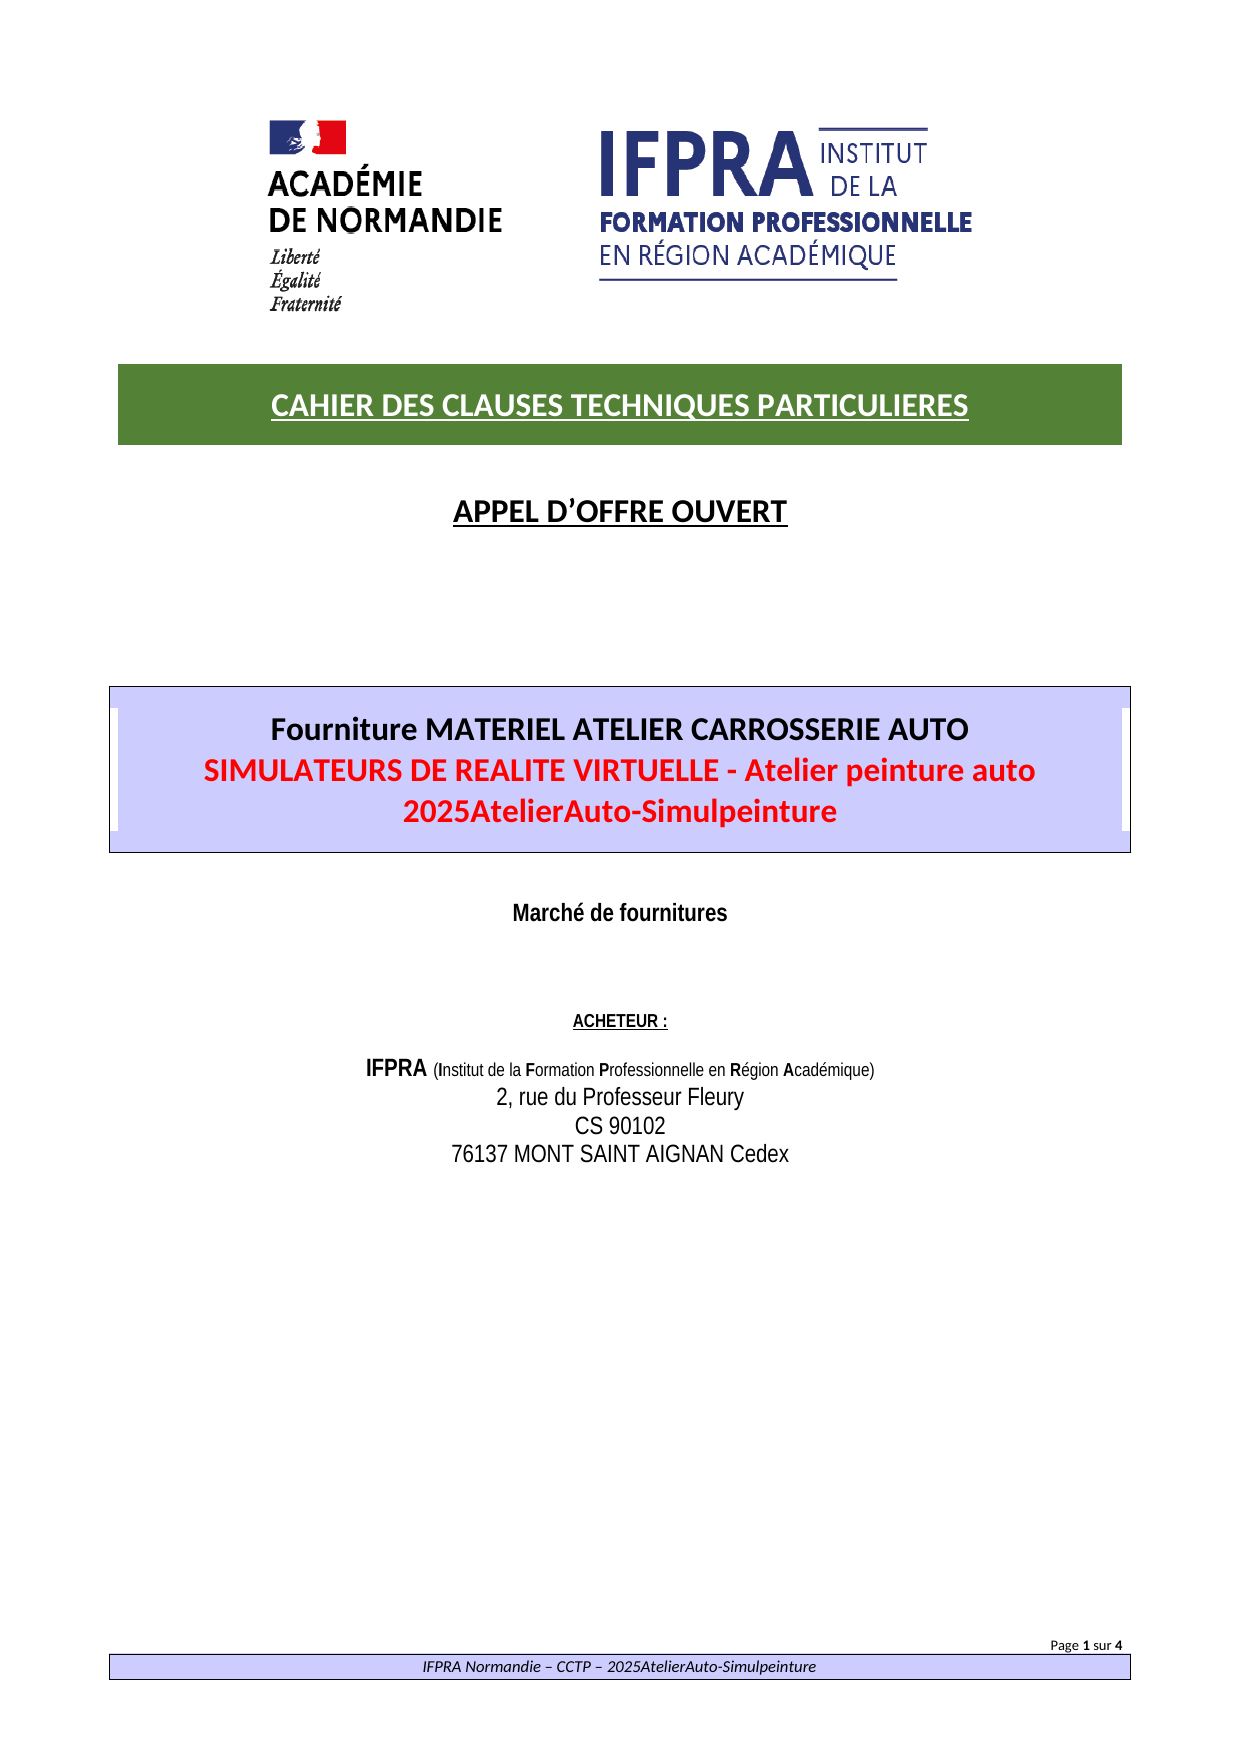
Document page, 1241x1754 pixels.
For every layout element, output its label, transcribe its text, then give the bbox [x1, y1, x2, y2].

text APPEL D’OFFRE OUVERT [118, 490, 1122, 531]
text CS 90102 [118, 1111, 1122, 1139]
text 2, rue du Professeur Fleury [118, 1082, 1122, 1111]
text ACHETEUR : [118, 1010, 1122, 1032]
text SIMULATEURS DE REALITE VIRTUELLE - Atelier peinture auto [118, 749, 1122, 790]
text IFPRA (Institut de la Formation Professionnelle en Région Académique) [118, 1053, 1122, 1082]
picture [240, 88, 1000, 345]
text 2025AtelierAuto-Simulpeinture [118, 790, 1122, 827]
text 76137 MONT SAINT AIGNAN Cedex [118, 1139, 1122, 1168]
text Fourniture MATERIEL ATELIER CARROSSERIE AUTO [118, 708, 1122, 749]
text Marché de fournitures [118, 898, 1122, 927]
text CAHIER DES CLAUSES TECHNIQUES PARTICULIERES [118, 384, 1122, 425]
